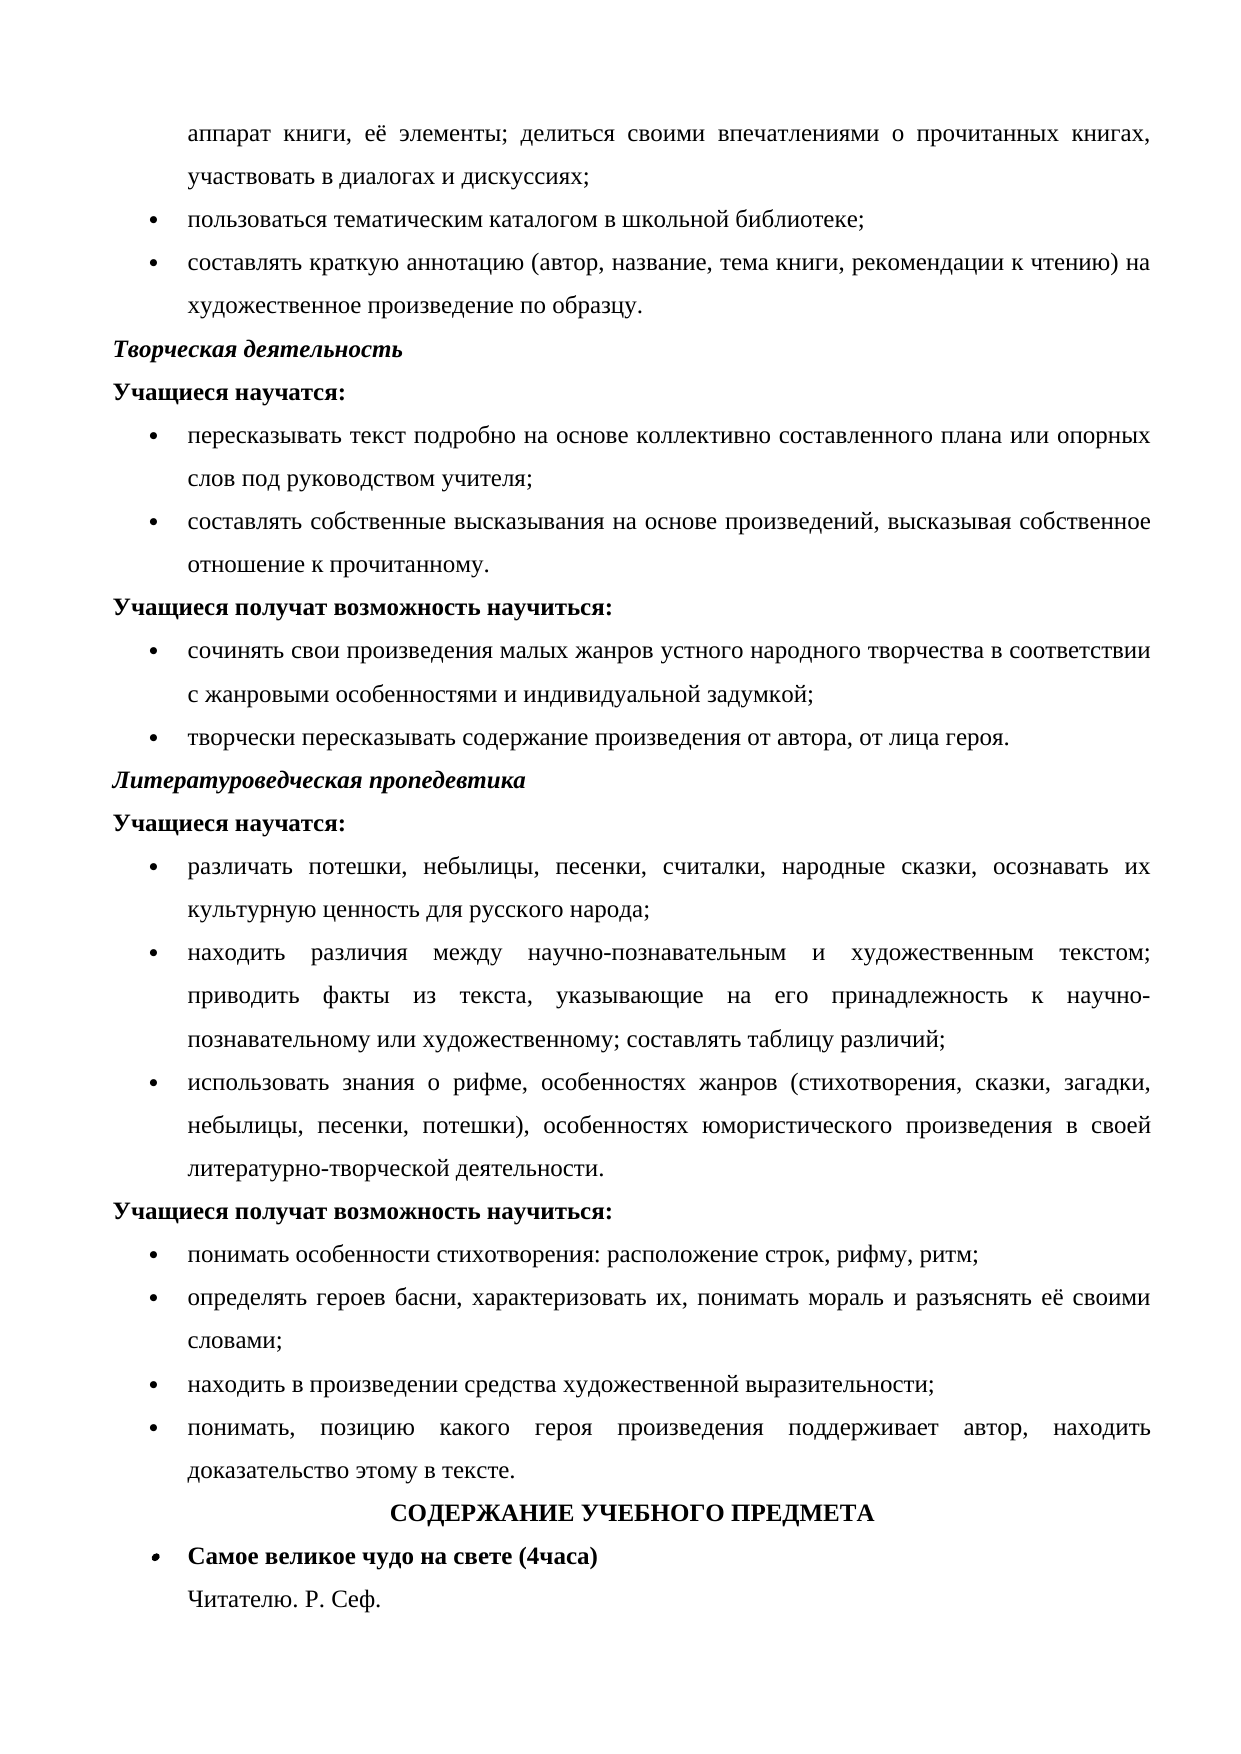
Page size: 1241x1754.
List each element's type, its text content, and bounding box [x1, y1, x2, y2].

list понимать особенности стихотворения: расположение строк, рифму, ритм; [150, 1239, 1152, 1268]
text СОДЕРЖАНИЕ УЧЕБНОГО ПРЕДМЕТА [112, 1498, 1152, 1527]
list пересказывать текст подробно на основе коллективно составленного плана или опорных слов под руководством учителя; [150, 420, 1152, 492]
list понимать, позицию какого героя произведения поддерживает автор, находить доказательство этому в тексте. [150, 1412, 1152, 1484]
list пользоваться тематическим каталогом в школьной библиотеке; [150, 204, 1152, 233]
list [150, 118, 1152, 190]
list определять героев басни, характеризовать их, понимать мораль и разъяснять её своими словами; [150, 1282, 1152, 1354]
list находить различия между научно-познавательным и художественным текстом; приводить факты из текста, указывающие на его принадлежность к научно-познавательному или художественному; составлять таблицу различий; [150, 937, 1152, 1052]
list использовать знания о рифме, особенностях жанров (стихотворения, сказки, загадки, небылицы, песенки, потешки), особенностях юмористического произведения в своей литературно-творческой деятельности. [150, 1067, 1152, 1182]
list находить в произведении средства художественной выразительности; [150, 1369, 1152, 1397]
list Читателю. Р. Сеф. [187, 1584, 1144, 1613]
text Учащиеся научатся: [112, 377, 1152, 406]
list Самое великое чудо на свете (4часа) [150, 1541, 1144, 1570]
text Учащиеся получат возможность научиться: [112, 1196, 1152, 1225]
list различать потешки, небылицы, песенки, считалки, народные сказки, осознавать их культурную ценность для русского народа; [150, 851, 1152, 923]
list составлять собственные высказывания на основе произведений, высказывая собственное отношение к прочитанному. [150, 506, 1152, 578]
list творчески пересказывать содержание произведения от автора, от лица героя. [150, 722, 1152, 751]
text Учащиеся получат возможность научиться: [112, 592, 1152, 621]
text Учащиеся научатся: [112, 808, 1152, 837]
list сочинять свои произведения малых жанров устного народного творчества в соответствии с жанровыми особенностями и индивидуальной задумкой; [150, 636, 1152, 707]
list составлять краткую аннотацию (автор, название, тема книги, рекомендации к чтению) на художественное произведение по образцу. [150, 247, 1152, 319]
text Литературоведческая пропедевтика [112, 765, 1152, 794]
text Творческая деятельность [112, 334, 1152, 362]
